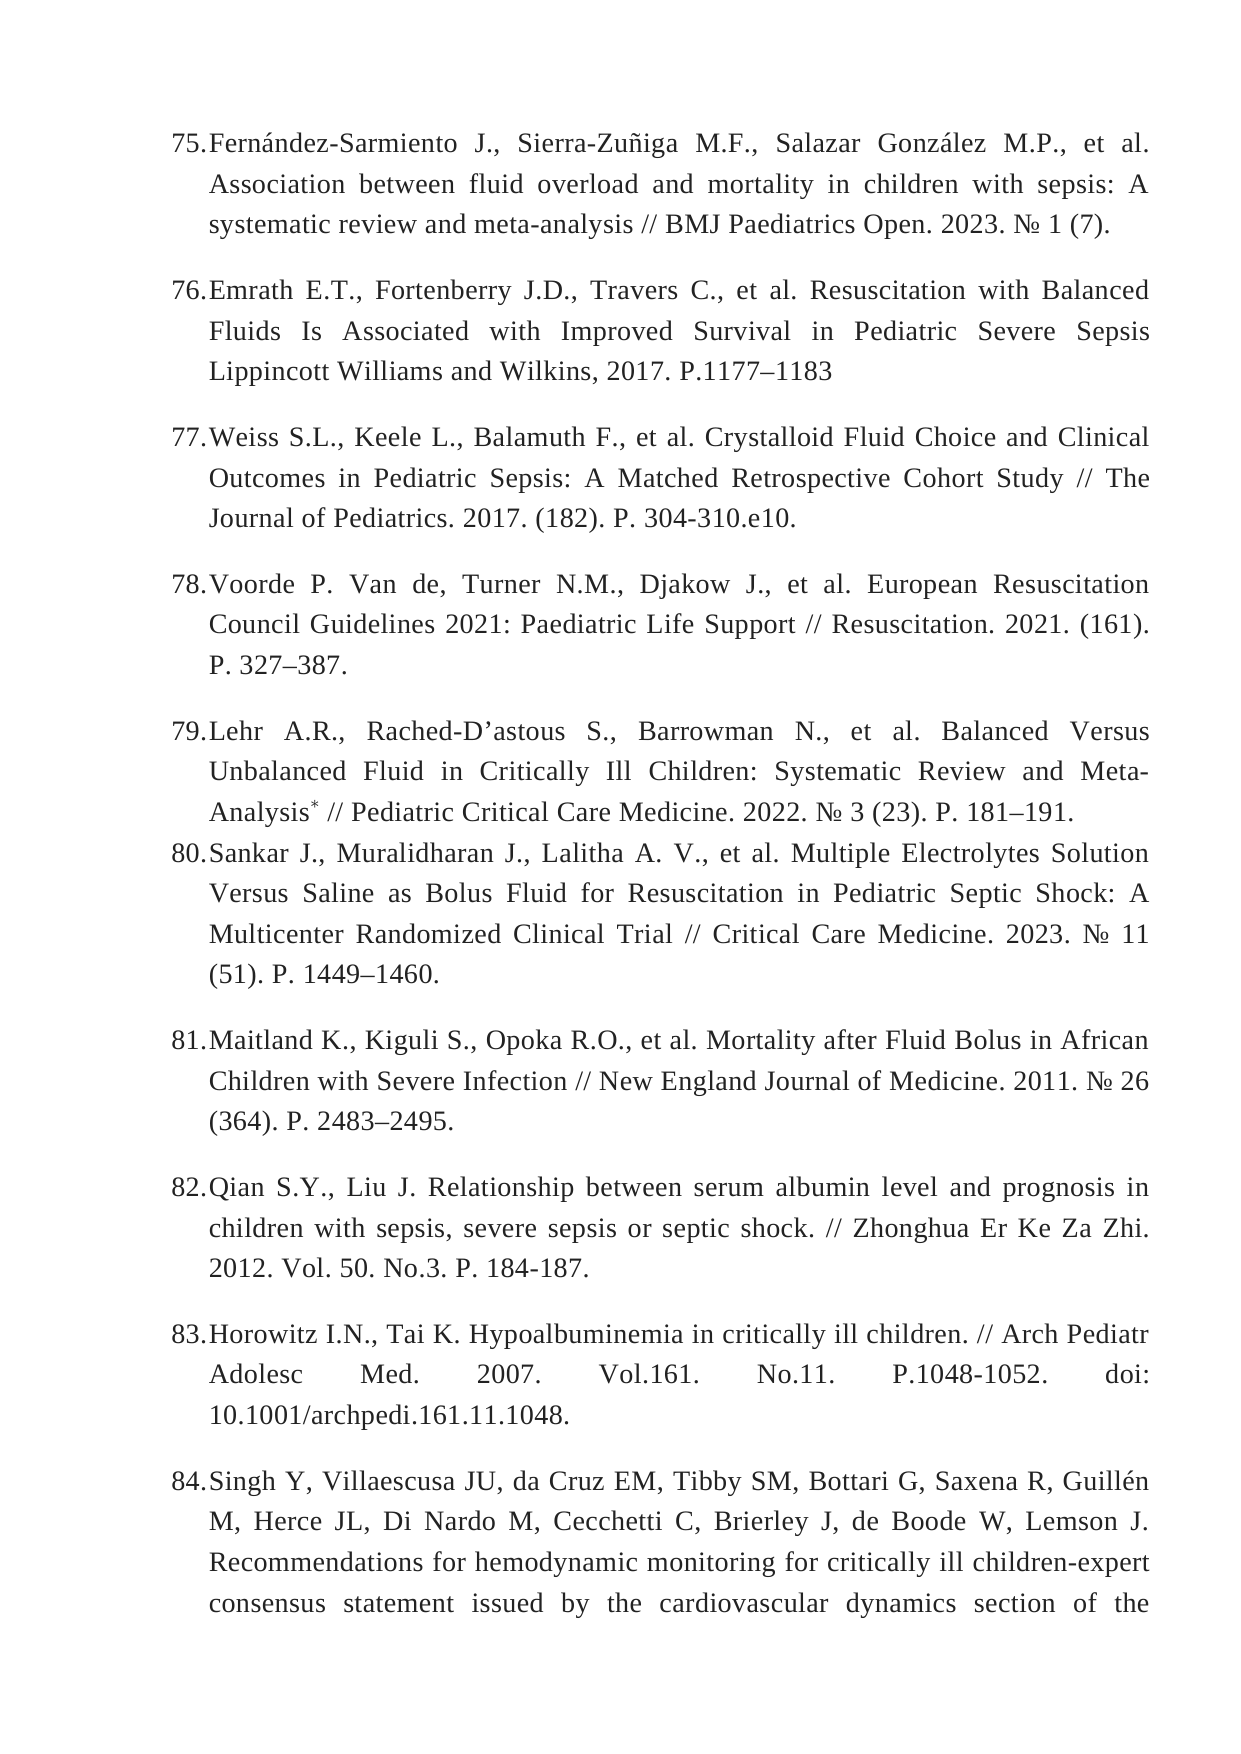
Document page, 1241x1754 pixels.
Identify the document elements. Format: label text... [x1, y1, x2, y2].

list Sankar J., Muralidharan J., Lalitha A. V., et al. Multiple Electrolytes Solution Versus Saline as Bolus Fluid for Resuscitation in Pediatric Septic Shock: A Multicenter Randomized Clinical Trial // Critical Care Medicine. 2023. № 11 (51). P. 1449–1460. [171, 827, 1152, 990]
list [171, 1456, 1152, 1618]
list Fernández-Sarmiento J., Sierra-Zuñiga M.F., Salazar González M.P., et al. Association between fluid overload and mortality in children with sepsis: A systematic review and meta-analysis // BMJ Paediatrics Open. 2023. № 1 (7). [171, 118, 1152, 240]
list Qian S.Y., Liu J. Relationship between serum albumin level and prognosis in children with sepsis, severe sepsis or septic shock. // Zhonghua Er Ke Za Zhi. 2012. Vol. 50. No.3. P. 184-187. [171, 1162, 1152, 1284]
list Voorde P. Van de, Turner N.M., Djakow J., et al. European Resuscitation Council Guidelines 2021: Paediatric Life Support // Resuscitation. 2021. (161). P. 327–387. [171, 559, 1152, 681]
list Lehr A.R., Rached-D’astous S., Barrowman N., et al. Balanced Versus Unbalanced Fluid in Critically Ill Children: Systematic Review and Meta-Analysis∗ // Pediatric Critical Care Medicine. 2022. № 3 (23). P. 181–191. [171, 706, 1152, 827]
list Emrath E.T., Fortenberry J.D., Travers C., et al. Resuscitation with Balanced Fluids Is Associated with Improved Survival in Pediatric Severe Sepsis Lippincott Williams and Wilkins, 2017. P.1177–1183 [171, 265, 1152, 387]
list Maitland K., Kiguli S., Opoka R.O., et al. Mortality after Fluid Bolus in African Children with Severe Infection // New England Journal of Medicine. 2011. № 26 (364). P. 2483–2495. [171, 1015, 1152, 1137]
list Horowitz I.N., Tai K. Hypoalbuminemia in critically ill children. // Arch Pediatr Adolesc Med. 2007. Vol.161. No.11. P.1048-1052. doi: 10.1001/archpedi.161.11.1048. [171, 1309, 1152, 1431]
list Weiss S.L., Keele L., Balamuth F., et al. Crystalloid Fluid Choice and Clinical Outcomes in Pediatric Sepsis: A Matched Retrospective Cohort Study // The Journal of Pediatrics. 2017. (182). P. 304-310.e10. [171, 412, 1152, 534]
